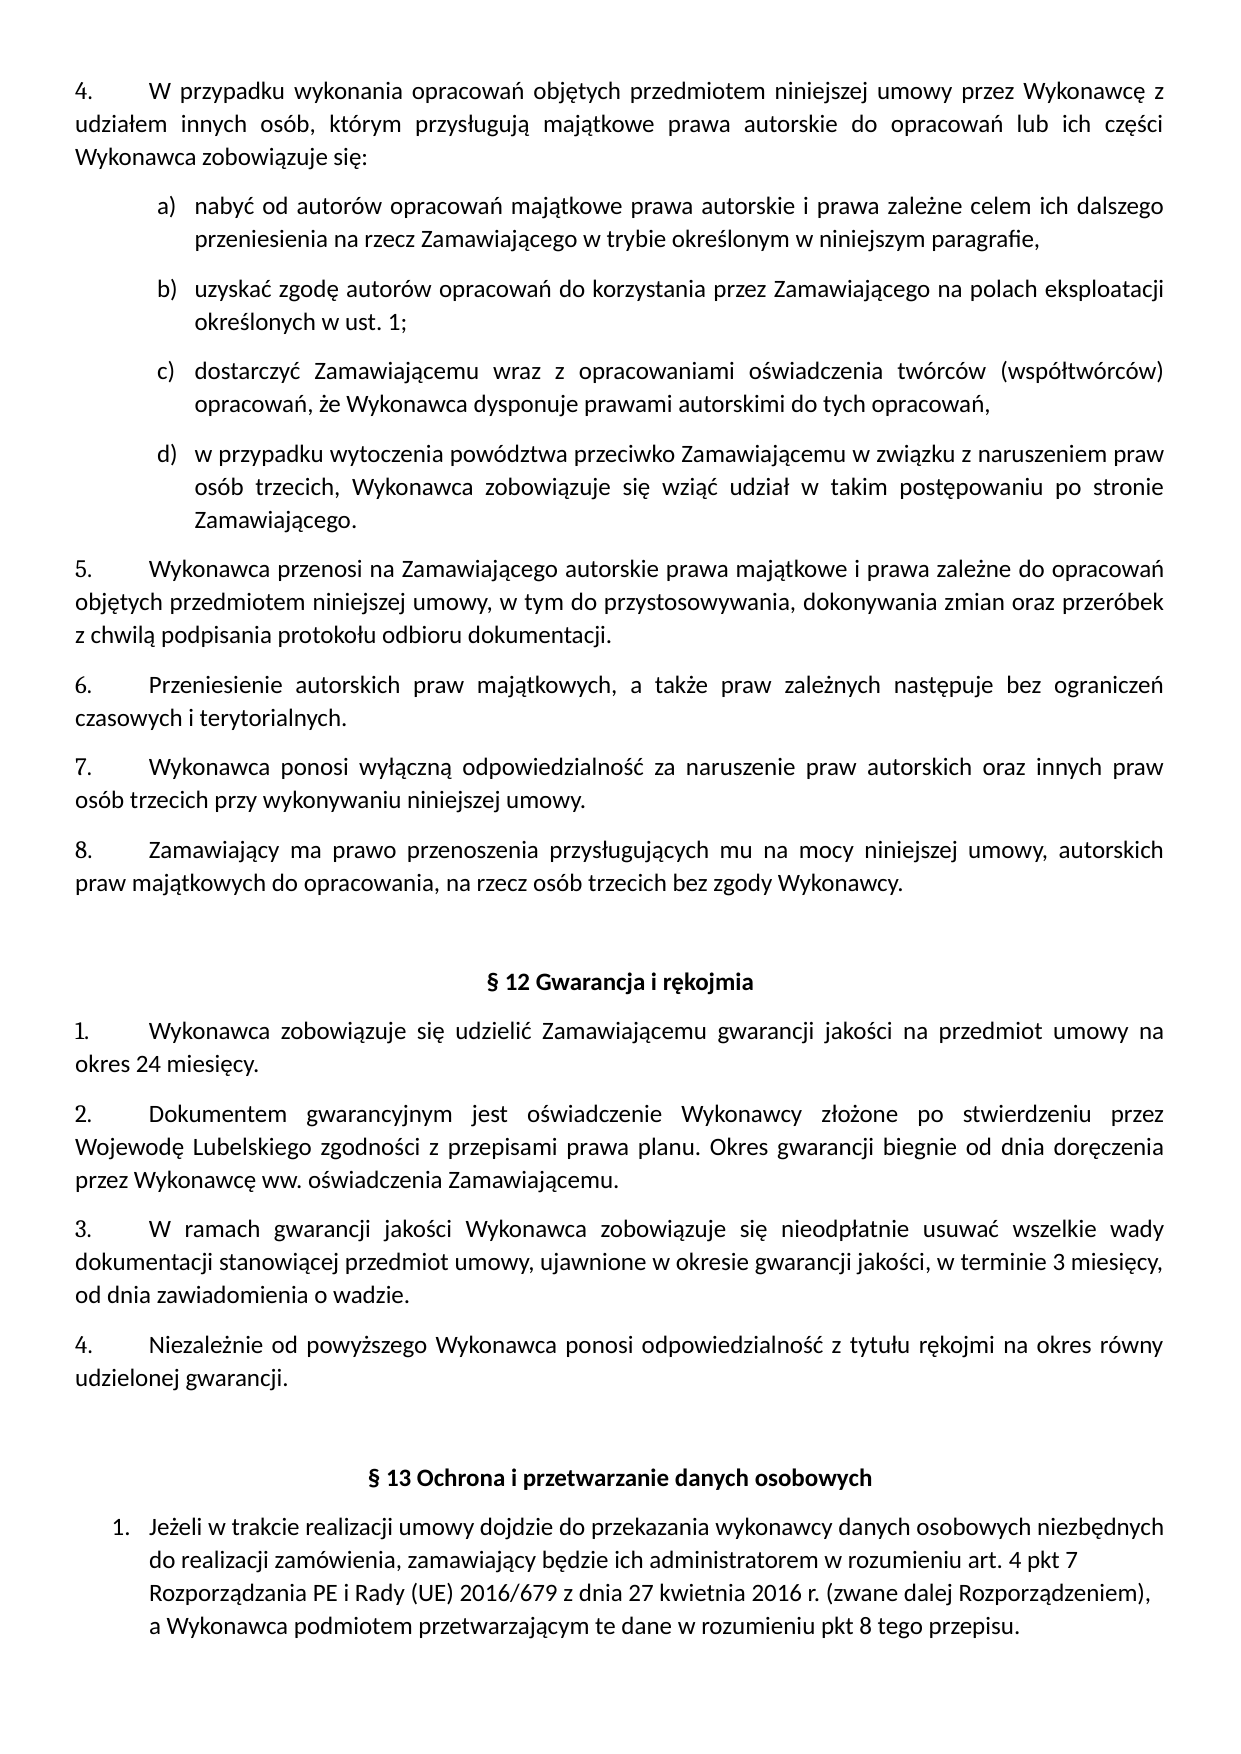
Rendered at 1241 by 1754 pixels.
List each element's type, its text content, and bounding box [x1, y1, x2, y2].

text § 12 Gwarancja i rękojmia [75, 966, 1165, 996]
list uzyskać zgodę autorów opracowań do korzystania przez Zamawiającego na polach eksploatacji określonych w ust. 1; [157, 273, 1165, 336]
list Jeżeli w trakcie realizacji umowy dojdzie do przekazania wykonawcy danych osobowych niezbędnych do realizacji zamówienia, zamawiający będzie ich administratorem w rozumieniu art. 4 pkt 7 Rozporządzania PE i Rady (UE) 2016/679 z dnia 27 kwietnia 2016 r. (zwane dalej Rozporządzeniem), a Wykonawca podmiotem przetwarzającym te dane w rozumieniu pkt 8 tego przepisu. [111, 1511, 1165, 1641]
list nabyć od autorów opracowań majątkowe prawa autorskie i prawa zależne celem ich dalszego przeniesienia na rzecz Zamawiającego w trybie określonym w niniejszym paragrafie, [157, 190, 1165, 254]
list Niezależnie od powyższego Wykonawca ponosi odpowiedzialność z tytułu rękojmi na okres równy udzielonej gwarancji. [75, 1329, 1165, 1392]
list w przypadku wytoczenia powództwa przeciwko Zamawiającemu w związku z naruszeniem praw osób trzecich, Wykonawca zobowiązuje się wziąć udział w takim postępowaniu po stronie Zamawiającego. [157, 438, 1165, 534]
text § 13 Ochrona i przetwarzanie danych osobowych [75, 1462, 1165, 1492]
list Wykonawca zobowiązuje się udzielić Zamawiającemu gwarancji jakości na przedmiot umowy na okres 24 miesięcy. [75, 1015, 1165, 1079]
list dostarczyć Zamawiającemu wraz z opracowaniami oświadczenia twórców (współtwórców) opracowań, że Wykonawca dysponuje prawami autorskimi do tych opracowań, [157, 355, 1165, 419]
list W ramach gwarancji jakości Wykonawca zobowiązuje się nieodpłatnie usuwać wszelkie wady dokumentacji stanowiącej przedmiot umowy, ujawnione w okresie gwarancji jakości, w terminie 3 miesięcy, od dnia zawiadomienia o wadzie. [75, 1213, 1165, 1310]
list Wykonawca przenosi na Zamawiającego autorskie prawa majątkowe i prawa zależne do opracowań objętych przedmiotem niniejszej umowy, w tym do przystosowywania, dokonywania zmian oraz przeróbek z chwilą podpisania protokołu odbioru dokumentacji. [75, 553, 1165, 650]
list Zamawiający ma prawo przenoszenia przysługujących mu na mocy niniejszej umowy, autorskich praw majątkowych do opracowania, na rzecz osób trzecich bez zgody Wykonawcy. [75, 834, 1165, 897]
list Wykonawca ponosi wyłączną odpowiedzialność za naruszenie praw autorskich oraz innych praw osób trzecich przy wykonywaniu niniejszej umowy. [75, 751, 1165, 815]
list Przeniesienie autorskich praw majątkowych, a także praw zależnych następuje bez ograniczeń czasowych i terytorialnych. [75, 669, 1165, 732]
list W przypadku wykonania opracowań objętych przedmiotem niniejszej umowy przez Wykonawcę z udziałem innych osób, którym przysługują majątkowe prawa autorskie do opracowań lub ich części Wykonawca zobowiązuje się: [75, 75, 1165, 171]
list Dokumentem gwarancyjnym jest oświadczenie Wykonawcy złożone po stwierdzeniu przez Wojewodę Lubelskiego zgodności z przepisami prawa planu. Okres gwarancji biegnie od dnia doręczenia przez Wykonawcę ww. oświadczenia Zamawiającemu. [75, 1098, 1165, 1194]
